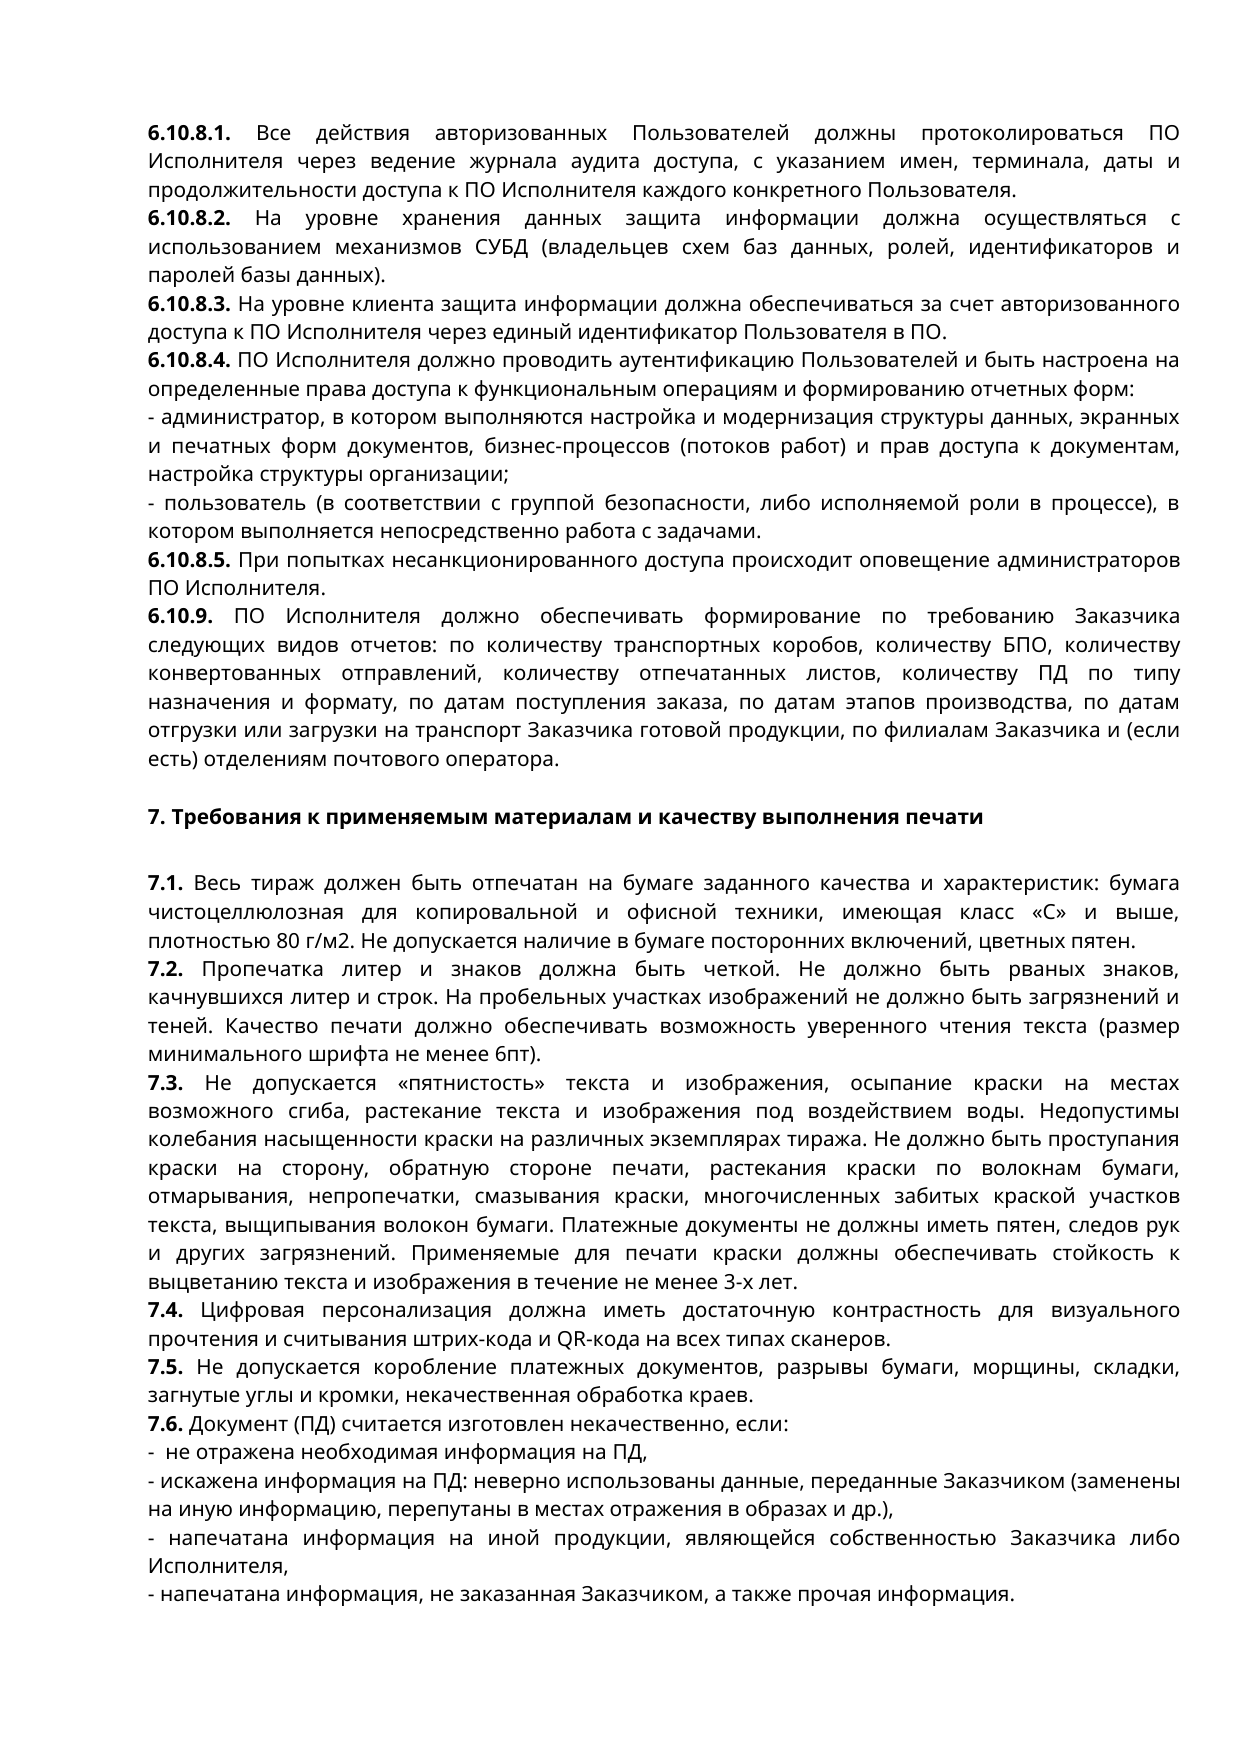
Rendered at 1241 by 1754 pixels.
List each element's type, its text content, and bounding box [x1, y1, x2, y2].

text 7.4. Цифровая персонализация должна иметь достаточную контрастность для визуального прочтения и считывания штрих-кода и QR-кода на всех типах сканеров. [148, 1295, 1181, 1352]
list 7.5. Не допускается коробление платежных документов, разрывы бумаги, морщины, складки, загнутые углы и кромки, некачественная обработка краев. [148, 1352, 1181, 1409]
text 7.1. Весь тираж должен быть отпечатан на бумаге заданного качества и характеристик: бумага чистоцеллюлозная для копировальной и офисной техники, имеющая класс «С» и выше, плотностью 80 г/м2. Не допускается наличие в бумаге посторонних включений, цветных пятен. [148, 867, 1181, 954]
text 6.10.8.5. При попытках несанкционированного доступа происходит оповещение администраторов ПО Исполнителя. [148, 545, 1181, 602]
text - напечатана информация, не заказанная Заказчиком, а также прочая информация. [148, 1579, 1181, 1608]
text - не отражена необходимая информация на ПД, [148, 1437, 1181, 1466]
text 6.10.8.3. На уровне клиента защита информации должна обеспечиваться за счет авторизованного доступа к ПО Исполнителя через единый идентификатор Пользователя в ПО. [148, 289, 1181, 346]
text 7. Требования к применяемым материалам и качеству выполнения печати [148, 801, 1181, 830]
text - напечатана информация на иной продукции, являющейся собственностью Заказчика либо Исполнителя, [148, 1523, 1181, 1579]
list - пользователь (в соответствии с группой безопасности, либо исполняемой роли в процессе), в котором выполняется непосредственно работа с задачами. [148, 488, 1181, 545]
list 7.3. Не допускается «пятнистость» текста и изображения, осыпание краски на местах возможного сгиба, растекание текста и изображения под воздействием воды. Недопустимы колебания насыщенности краски на различных экземплярах тиража. Не должно быть проступания краски на сторону, обратную стороне печати, растекания краски по волокнам бумаги, отмарывания, непропечатки, смазывания краски, многочисленных забитых краской участков текста, выщипывания волокон бумаги. Платежные документы не должны иметь пятен, следов рук и других загрязнений. Применяемые для печати краски должны обеспечивать стойкость к выцветанию текста и изображения в течение не менее 3-х лет. [148, 1068, 1181, 1295]
text 6.10.8.4. ПО Исполнителя должно проводить аутентификацию Пользователей и быть настроена на определенные права доступа к функциональным операциям и формированию отчетных форм: [148, 346, 1181, 402]
text 7.2. Пропечатка литер и знаков должна быть четкой. Не должно быть рваных знаков, качнувшихся литер и строк. На пробельных участках изображений не должно быть загрязнений и теней. Качество печати должно обеспечивать возможность уверенного чтения текста (размер минимального шрифта не менее 6пт). [148, 954, 1181, 1068]
text - искажена информация на ПД: неверно использованы данные, переданные Заказчиком (заменены на иную информацию, перепутаны в местах отражения в образах и др.), [148, 1466, 1181, 1523]
text 6.10.8.2. На уровне хранения данных защита информации должна осуществляться с использованием механизмов СУБД (владельцев схем баз данных, ролей, идентификаторов и паролей базы данных). [148, 203, 1181, 289]
text 6.10.9. ПО Исполнителя должно обеспечивать формирование по требованию Заказчика следующих видов отчетов: по количеству транспортных коробов, количеству БПО, количеству конвертованных отправлений, количеству отпечатанных листов, количеству ПД по типу назначения и формату, по датам поступления заказа, по датам этапов производства, по датам отгрузки или загрузки на транспорт Заказчика готовой продукции, по филиалам Заказчика и (если есть) отделениям почтового оператора. [148, 602, 1181, 772]
list - администратор, в котором выполняются настройка и модернизация структуры данных, экранных и печатных форм документов, бизнес-процессов (потоков работ) и прав доступа к документам, настройка структуры организации; [148, 402, 1181, 488]
text 6.10.8.1. Все действия авторизованных Пользователей должны протоколироваться ПО Исполнителя через ведение журнала аудита доступа, с указанием имен, терминала, даты и продолжительности доступа к ПО Исполнителя каждого конкретного Пользователя. [148, 118, 1181, 203]
list 7.6. Документ (ПД) считается изготовлен некачественно, если: [148, 1409, 1181, 1437]
